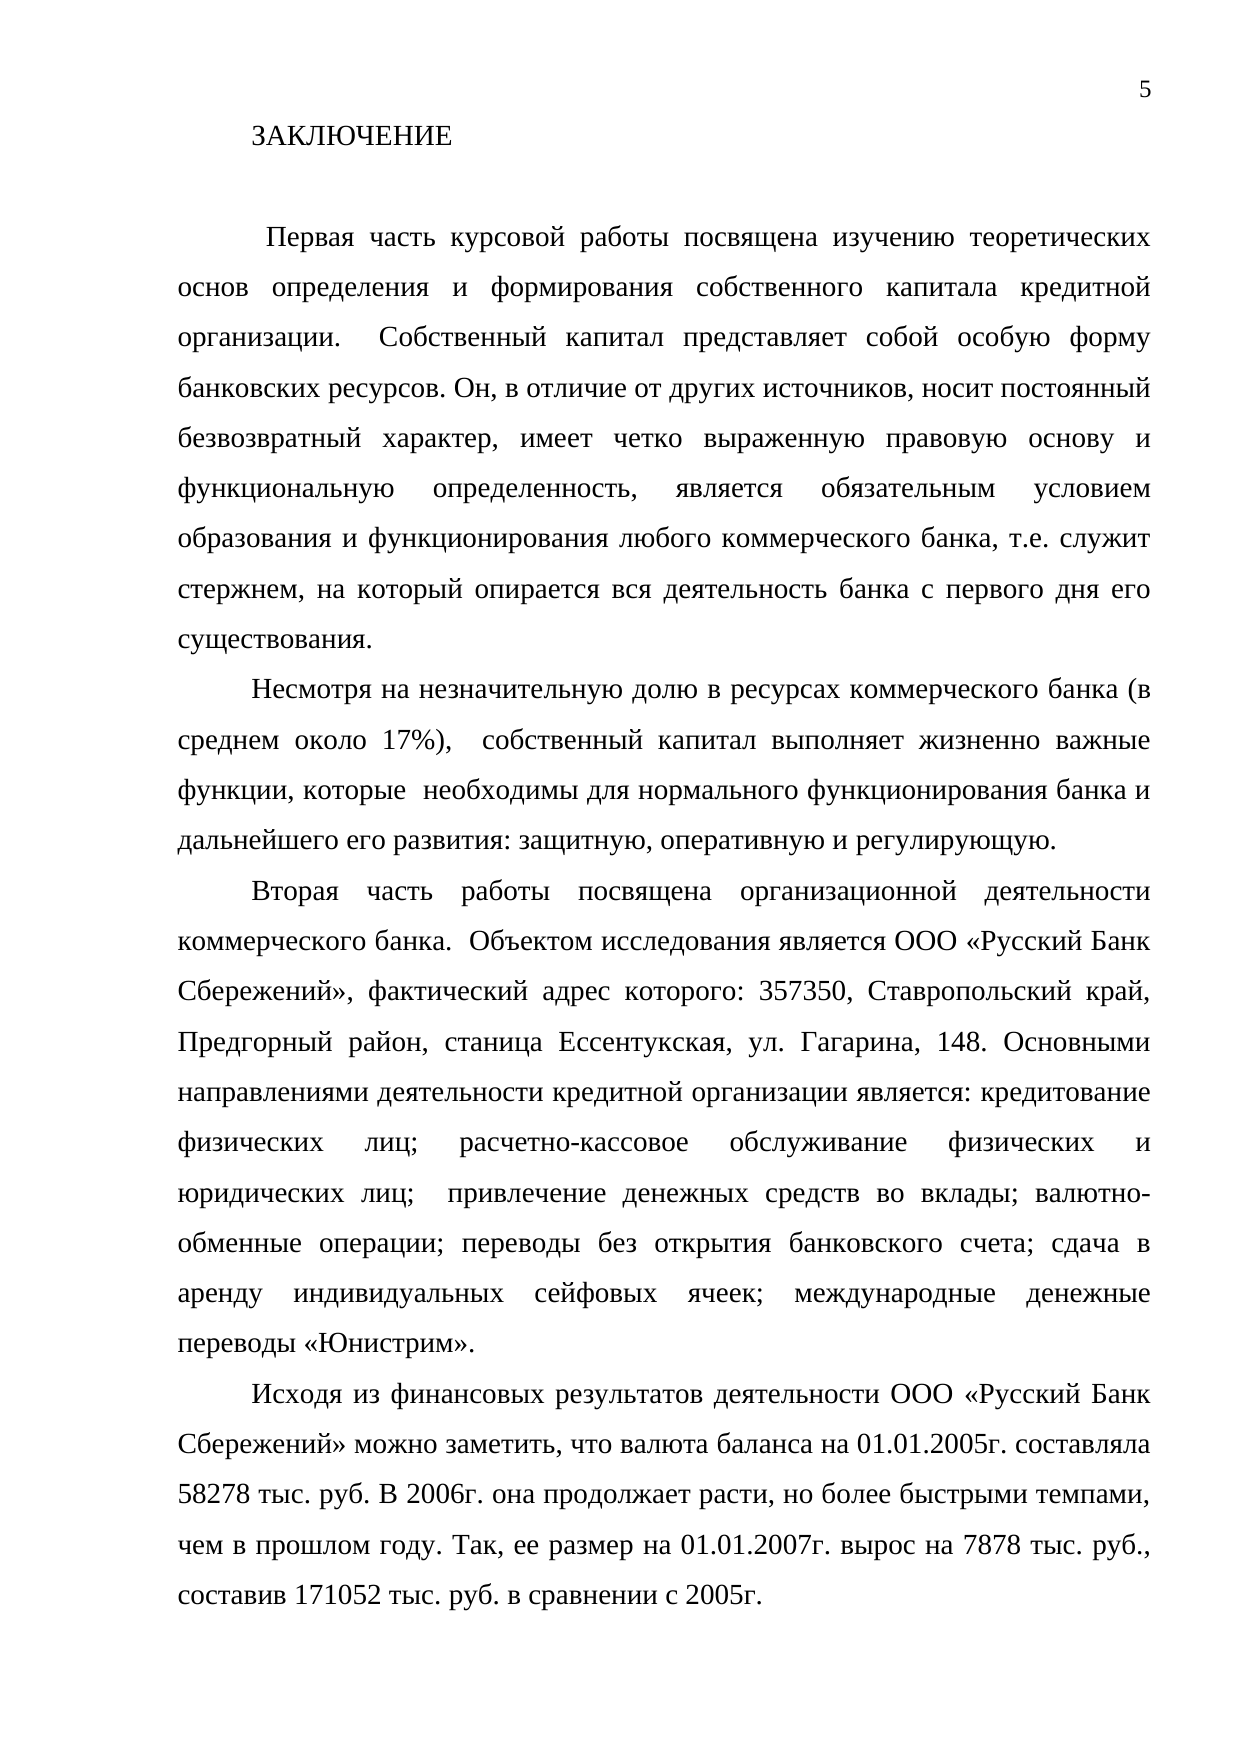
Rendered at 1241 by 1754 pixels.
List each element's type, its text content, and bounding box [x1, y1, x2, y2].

text Вторая часть работы посвящена организационной деятельности коммерческого банка. Объектом исследования является ООО «Русский Банк Сбережений», фактический адрес которого: 357350, Ставропольский край, Предгорный район, станица Ессентукская, ул. Гагарина, 148. Основными направлениями деятельности кредитной организации является: кредитование физических лиц; расчетно-кассовое обслуживание физических и юридических лиц; привлечение денежных средств во вклады; валютно-обменные операции; переводы без открытия банковского счета; сдача в аренду индивидуальных сейфовых ячеек; международные денежные переводы «Юнистрим». [177, 873, 1152, 1359]
text Первая часть курсовой работы посвящена изучению теоретических основ определения и формирования собственного капитала кредитной организации. Собственный капитал представляет собой особую форму банковских ресурсов. Он, в отличие от других источников, носит постоянный безвозвратный характер, имеет четко выраженную правовую основу и функциональную определенность, является обязательным условием образования и функционирования любого коммерческого банка, т.е. служит стержнем, на который опирается вся деятельность банка с первого дня его существования. [177, 219, 1152, 655]
text Несмотря на незначительную долю в ресурсах коммерческого банка (в среднем около 17%), собственный капитал выполняет жизненно важные функции, которые необходимы для нормального функционирования банка и дальнейшего его развития: защитную, оперативную и регулирующую. [177, 672, 1152, 856]
text ЗАКЛЮЧЕНИЕ [177, 118, 1152, 152]
text Исходя из финансовых результатов деятельности ООО «Русский Банк Сбережений» можно заметить, что валюта баланса на 01.01.2005г. составляла 58278 тыс. руб. В 2006г. она продолжает расти, но более быстрыми темпами, чем в прошлом году. Так, ее размер на 01.01.2007г. вырос на 7878 тыс. руб., составив 171052 тыс. руб. в сравнении с 2005г. [177, 1376, 1152, 1611]
